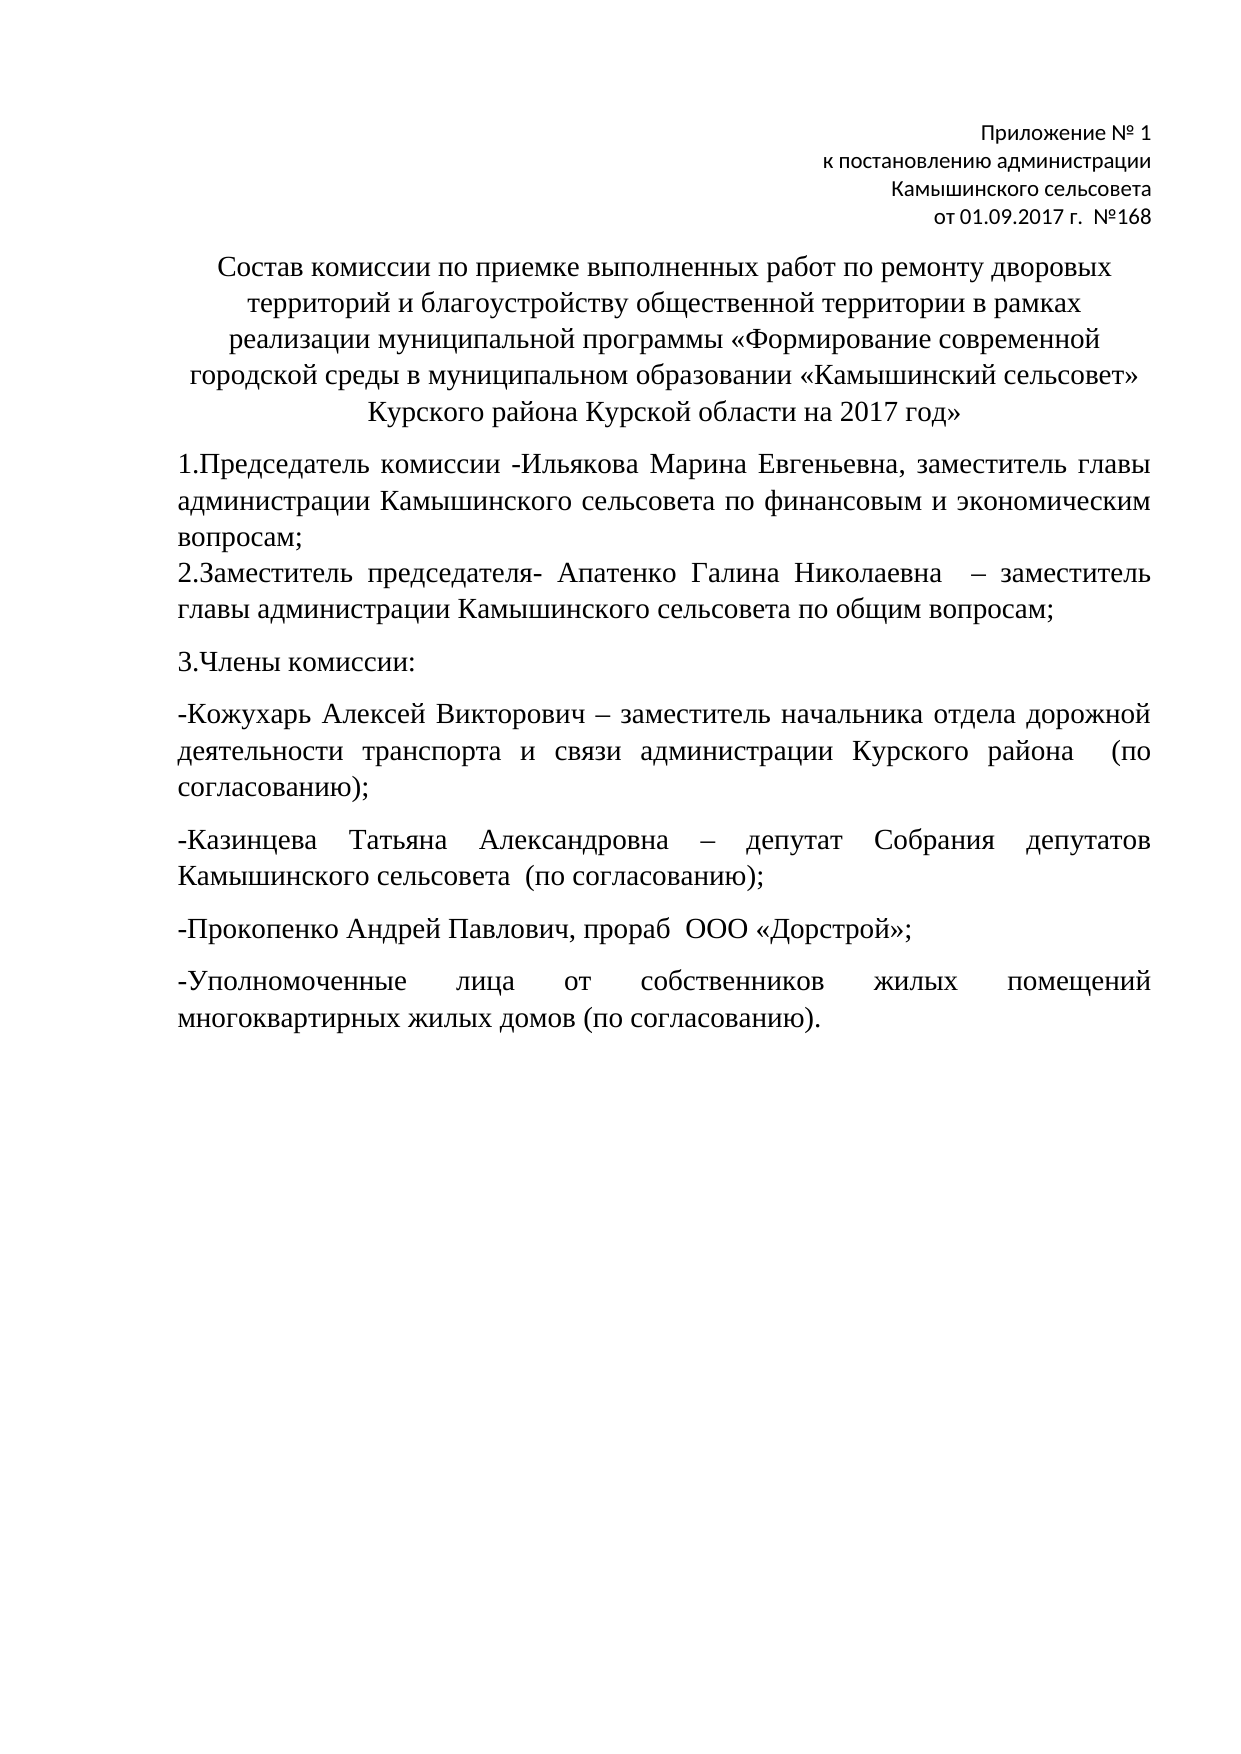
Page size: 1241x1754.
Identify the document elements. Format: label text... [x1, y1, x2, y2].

text -Прокопенко Андрей Павлович, прораб ООО «Дорстрой»; [177, 911, 1152, 944]
text к постановлению администрации [177, 146, 1152, 174]
text от 01.09.2017 г. №168 [177, 202, 1152, 230]
text 3.Члены комиссии: [177, 644, 1152, 677]
text -Казинцева Татьяна Александровна – депутат Собрания депутатов Камышинского сельсовета (по согласованию); [177, 822, 1152, 891]
text -Кожухарь Алексей Викторович – заместитель начальника отдела дорожной деятельности транспорта и связи администрации Курского района (по согласованию); [177, 697, 1152, 802]
text Приложение № 1 [177, 118, 1152, 146]
list 2.Заместитель председателя- Апатенко Галина Николаевна – заместитель главы администрации Камышинского сельсовета по общим вопросам; [177, 555, 1152, 624]
text Состав комиссии по приемке выполненных работ по ремонту дворовых территорий и благоустройству общественной территории в рамках реализации муниципальной программы «Формирование современной городской среды в муниципальном образовании «Камышинский сельсовет» Курского района Курской области на 2017 год» [177, 249, 1152, 427]
list 1.Председатель комиссии -Ильякова Марина Евгеньевна, заместитель главы администрации Камышинского сельсовета по финансовым и экономическим вопросам; [177, 446, 1152, 552]
text -Уполномоченные лица от собственников жилых помещений многоквартирных жилых домов (по согласованию). [177, 963, 1152, 1033]
text Камышинского сельсовета [177, 174, 1152, 202]
